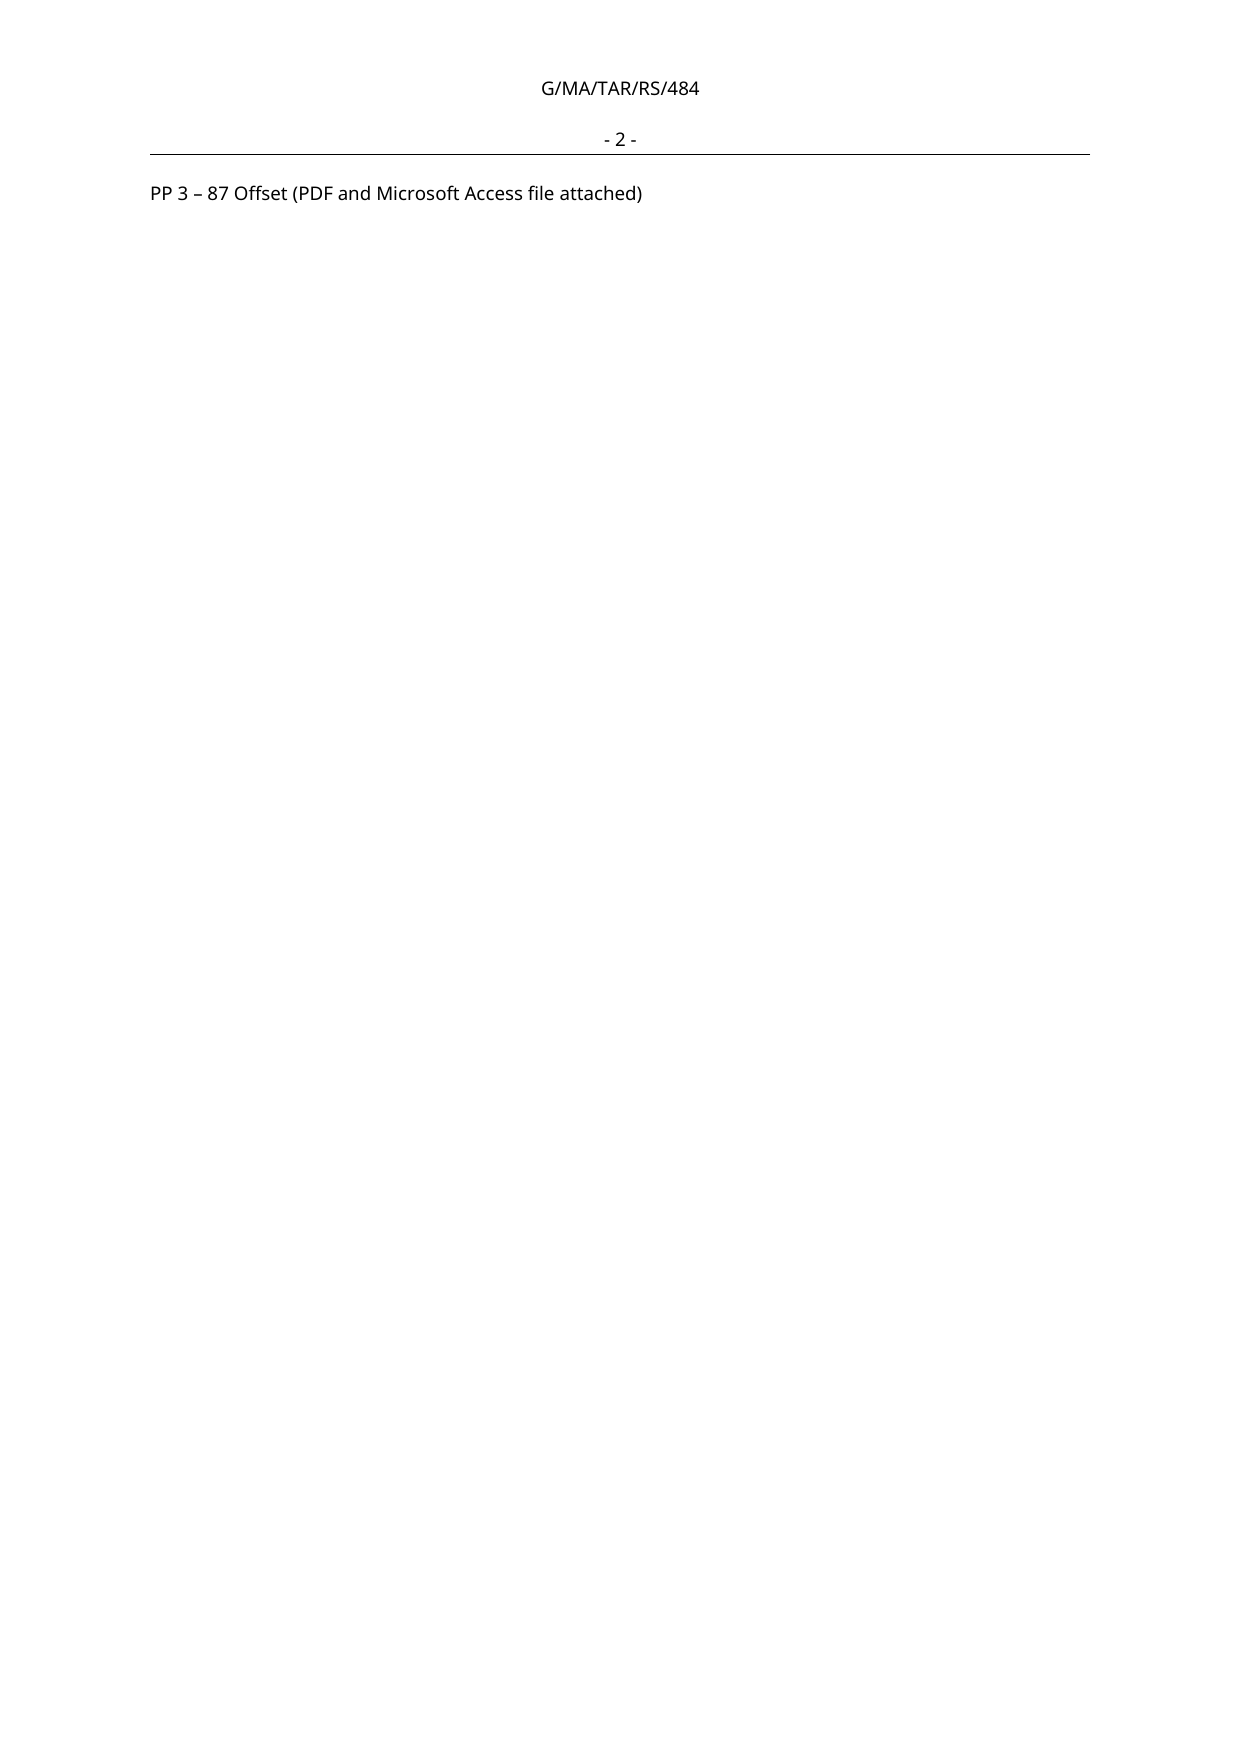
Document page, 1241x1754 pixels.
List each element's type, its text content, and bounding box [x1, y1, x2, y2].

text PP 3 – 87 Offset (PDF and Microsoft Access file attached) [150, 180, 1090, 206]
